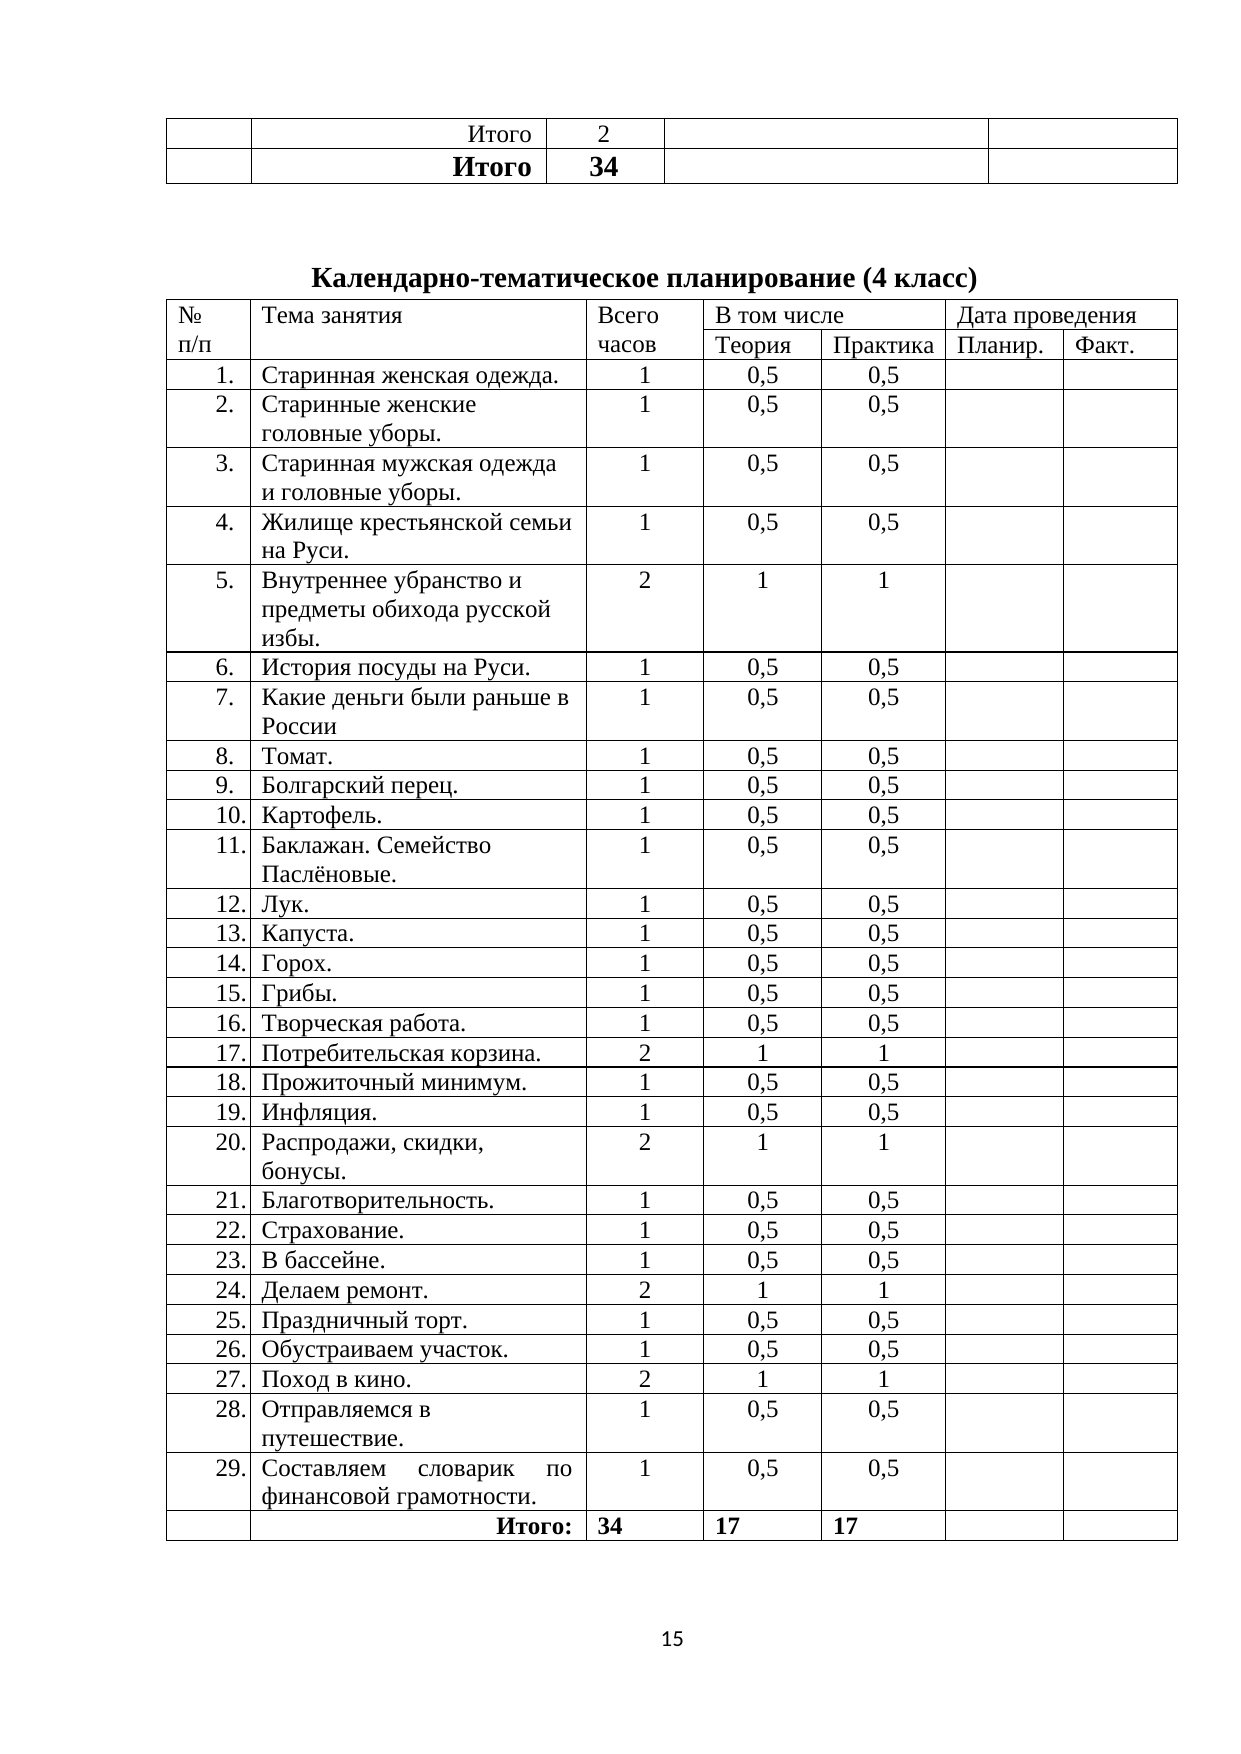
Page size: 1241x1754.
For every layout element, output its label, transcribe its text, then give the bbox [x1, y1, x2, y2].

table_cell Отправляемся в путешествие. [251, 1394, 586, 1452]
table_cell [1064, 1038, 1177, 1066]
table_cell 0,5 [822, 800, 945, 829]
table_cell Лук. [251, 889, 586, 917]
table_cell [665, 149, 988, 182]
table_cell 0,5 [704, 1245, 821, 1274]
table_cell [167, 682, 250, 740]
table_cell Итого [252, 119, 546, 148]
table_cell [167, 1038, 250, 1066]
table_cell В бассейне. [251, 1245, 586, 1274]
table_cell 0,5 [822, 448, 945, 506]
table_header Тема занятия [251, 300, 586, 359]
table_cell Обустраиваем участок. [251, 1335, 586, 1363]
table_cell [946, 1186, 1063, 1214]
table_cell [946, 1215, 1063, 1244]
table_cell [665, 119, 988, 148]
table_cell [946, 1127, 1063, 1184]
table_cell [1064, 360, 1177, 388]
table_cell 1 [587, 741, 703, 769]
table_cell [1064, 800, 1177, 829]
table_cell 1 [587, 771, 703, 799]
table_cell 0,5 [822, 830, 945, 888]
table_cell Внутреннее убранство и предметы обихода русской избы. [251, 565, 586, 651]
table_cell 0,5 [822, 771, 945, 799]
table_cell 1 [587, 1245, 703, 1274]
table_cell Грибы. [251, 978, 586, 1007]
table_cell 1 [587, 360, 703, 388]
table_cell 0,5 [704, 741, 821, 769]
table_cell 0,5 [822, 1008, 945, 1037]
table_cell [1064, 830, 1177, 888]
table_cell 17 [822, 1511, 945, 1540]
table_cell [167, 741, 250, 769]
table_cell [167, 565, 250, 651]
table_cell [946, 565, 1063, 651]
table_cell 0,5 [822, 948, 945, 977]
table_cell 1 [704, 1364, 821, 1393]
table_cell [989, 119, 999, 148]
table_cell 0,5 [822, 360, 945, 388]
table_cell 1 [587, 1305, 703, 1333]
table_cell [989, 149, 1177, 182]
table_cell 0,5 [704, 448, 821, 506]
table_cell Инфляция. [251, 1097, 586, 1126]
table_cell [1064, 682, 1177, 740]
table_cell 1 [704, 1038, 821, 1066]
table_cell [167, 919, 250, 947]
table_cell [946, 948, 1063, 977]
table_cell Факт. [1064, 330, 1177, 359]
table_cell Горох. [251, 948, 586, 977]
table_cell 0,5 [822, 1186, 945, 1214]
table_cell [167, 1245, 250, 1274]
table_cell 17 [704, 1511, 821, 1540]
table_cell [167, 1008, 250, 1037]
table_cell [946, 889, 1063, 917]
table_cell 1 [587, 1008, 703, 1037]
table_cell [1064, 1127, 1177, 1184]
table_header № п/п [167, 300, 250, 359]
table_cell 1 [704, 1127, 821, 1184]
table_cell [167, 1511, 250, 1540]
table_cell [1064, 1335, 1177, 1363]
table_cell 0,5 [822, 1453, 945, 1510]
table_cell [946, 1305, 1063, 1333]
table_cell [1064, 1097, 1177, 1126]
table_cell 1 [704, 565, 821, 651]
table_cell Какие деньги были раньше в России [251, 682, 586, 740]
table_cell 1 [587, 830, 703, 888]
table_cell 0,5 [822, 741, 945, 769]
table_cell [946, 800, 1063, 829]
table_cell 1 [587, 1335, 703, 1363]
table_cell [167, 1453, 250, 1510]
table_cell 0,5 [822, 978, 945, 1007]
table_cell 0,5 [822, 682, 945, 740]
table_cell [1064, 1394, 1177, 1452]
table_cell [946, 830, 1063, 888]
table_cell [167, 1097, 250, 1126]
table_cell [167, 507, 250, 564]
table_header В том числе [704, 300, 945, 329]
table_cell Итого [252, 149, 546, 182]
text Календарно-тематическое планирование (4 класс) [177, 261, 1112, 294]
table_cell 1 [822, 1038, 945, 1066]
table_cell 0,5 [822, 889, 945, 917]
table_cell 34 [547, 149, 664, 182]
table_cell [946, 653, 1063, 681]
table_cell 0,5 [822, 1097, 945, 1126]
table_cell [167, 149, 251, 182]
table_cell 0,5 [704, 1453, 821, 1510]
table_cell [946, 978, 1063, 1007]
table_cell 1 [822, 1364, 945, 1393]
table_cell [1064, 919, 1177, 947]
table_cell Распродажи, скидки, бонусы. [251, 1127, 586, 1184]
table_cell [1064, 741, 1177, 769]
table_cell [167, 771, 250, 799]
table_cell 1 [587, 390, 703, 447]
table_cell 1 [822, 1275, 945, 1304]
table_cell Праздничный торт. [251, 1305, 586, 1333]
table_cell 1 [587, 978, 703, 1007]
table_cell [946, 1335, 1063, 1363]
table_cell 1 [587, 1068, 703, 1096]
table_cell 34 [587, 1511, 703, 1540]
table_cell [946, 1038, 1063, 1066]
table_cell 0,5 [704, 919, 821, 947]
table_header Всего часов [587, 300, 703, 359]
table_cell [167, 830, 250, 888]
table_cell 0,5 [822, 1068, 945, 1096]
table_cell [1064, 889, 1177, 917]
table_cell Старинные женские головные уборы. [251, 390, 586, 447]
table_cell [1064, 1186, 1177, 1214]
table_cell [1064, 565, 1177, 651]
table_cell Планир. [946, 330, 1063, 359]
table_cell [1064, 1275, 1177, 1304]
table_cell 2 [587, 565, 703, 651]
table_cell [1064, 1364, 1177, 1393]
table_cell [167, 1215, 250, 1244]
table_cell 0,5 [822, 1335, 945, 1363]
table_cell Составляем словарик по финансовой грамотности. [251, 1453, 586, 1510]
table_cell Страхование. [251, 1215, 586, 1244]
table_cell Томат. [251, 741, 586, 769]
table_cell 0,5 [704, 978, 821, 1007]
table_cell [167, 448, 250, 506]
table_cell [946, 507, 1063, 564]
table_cell 0,5 [704, 1305, 821, 1333]
table_cell 2 [547, 119, 664, 148]
table_cell Итого: [251, 1511, 586, 1540]
table_cell 0,5 [704, 830, 821, 888]
table_cell 0,5 [822, 1215, 945, 1244]
table_cell 1 [587, 800, 703, 829]
table_cell [946, 1511, 1063, 1540]
table_cell 0,5 [704, 948, 821, 977]
table_cell 0,5 [822, 1245, 945, 1274]
table_cell [167, 889, 250, 917]
table_cell [167, 978, 250, 1007]
table_cell 1 [587, 1215, 703, 1244]
table_cell 0,5 [704, 682, 821, 740]
table_cell 0,5 [704, 1068, 821, 1096]
table_cell 0,5 [822, 1394, 945, 1452]
table_cell 0,5 [704, 390, 821, 447]
table_cell [946, 390, 1063, 447]
table_cell [1064, 653, 1177, 681]
table_cell 1 [587, 682, 703, 740]
table_cell [167, 360, 250, 388]
table_cell 2 [587, 1038, 703, 1066]
table_cell [167, 1275, 250, 1304]
table_cell [946, 360, 1063, 388]
table_cell 0,5 [704, 1215, 821, 1244]
table_cell Благотворительность. [251, 1186, 586, 1214]
table_cell Потребительская корзина. [251, 1038, 586, 1066]
table_cell 2 [587, 1127, 703, 1184]
table_cell 0,5 [704, 1097, 821, 1126]
table_cell 1 [587, 448, 703, 506]
table_cell [946, 1097, 1063, 1126]
table_cell 0,5 [822, 653, 945, 681]
table_cell [1064, 1511, 1177, 1540]
table_cell [167, 1364, 250, 1393]
table_cell 1 [587, 948, 703, 977]
table_cell [167, 1068, 250, 1096]
table_cell 0,5 [704, 800, 821, 829]
table_cell 1 [587, 919, 703, 947]
table_cell [946, 1068, 1063, 1096]
table_cell Старинная мужская одежда и головные уборы. [251, 448, 586, 506]
table_cell 1 [822, 565, 945, 651]
table_cell [946, 1394, 1063, 1452]
table_cell 0,5 [704, 1008, 821, 1037]
table_cell [1064, 390, 1177, 447]
table_cell [946, 1453, 1063, 1510]
table_cell Картофель. [251, 800, 586, 829]
table_cell 0,5 [704, 771, 821, 799]
table_cell [1064, 1305, 1177, 1333]
table_cell 0,5 [704, 1335, 821, 1363]
table_cell [1064, 1215, 1177, 1244]
table_cell [946, 448, 1063, 506]
table_cell 0,5 [704, 360, 821, 388]
table_cell Старинная женская одежда. [251, 360, 586, 388]
table_cell [167, 1335, 250, 1363]
table_cell [1064, 1453, 1177, 1510]
table_cell 1 [587, 1394, 703, 1452]
table_cell [167, 1127, 250, 1184]
table_cell [167, 800, 250, 829]
table_cell 1 [587, 1186, 703, 1214]
table_cell [167, 390, 250, 447]
table_cell 0,5 [822, 390, 945, 447]
table_cell 0,5 [704, 1186, 821, 1214]
table_cell 1 [587, 507, 703, 564]
table_cell 1 [587, 653, 703, 681]
table_cell Капуста. [251, 919, 586, 947]
table_header Дата проведения [946, 300, 1177, 329]
table_cell Практика [822, 330, 945, 359]
table_cell [167, 1305, 250, 1333]
table_cell 0,5 [822, 1305, 945, 1333]
table_cell [946, 682, 1063, 740]
table_cell Жилище крестьянской семьи на Руси. [251, 507, 586, 564]
table_cell [167, 948, 250, 977]
table_cell [946, 741, 1063, 769]
table_cell [167, 653, 250, 681]
table_cell [1064, 978, 1177, 1007]
table_cell [946, 1275, 1063, 1304]
table_cell 0,5 [704, 889, 821, 917]
table_cell [1064, 1008, 1177, 1037]
table_cell [946, 771, 1063, 799]
table_cell 0,5 [704, 1394, 821, 1452]
table_cell [167, 119, 251, 148]
table_cell 0,5 [822, 507, 945, 564]
table_cell Баклажан. Семейство Паслёновые. [251, 830, 586, 888]
table_cell [1064, 771, 1177, 799]
table_cell 0,5 [704, 653, 821, 681]
table_cell [1064, 1068, 1177, 1096]
table_cell [167, 1394, 250, 1452]
table_cell [1064, 507, 1177, 564]
table_cell 1 [822, 1127, 945, 1184]
table_cell 2 [587, 1364, 703, 1393]
table_cell Творческая работа. [251, 1008, 586, 1037]
table_cell [1064, 1245, 1177, 1274]
table_cell [167, 1186, 250, 1214]
table_cell Болгарский перец. [251, 771, 586, 799]
table_cell [946, 1245, 1063, 1274]
table_cell 0,5 [704, 507, 821, 564]
table_cell 1 [587, 1453, 703, 1510]
table_cell [946, 919, 1063, 947]
table_cell 1 [587, 1097, 703, 1126]
table_cell [1064, 448, 1177, 506]
table_cell [946, 1008, 1063, 1037]
table_cell 0,5 [822, 919, 945, 947]
table_cell Теория [704, 330, 821, 359]
table_cell История посуды на Руси. [251, 653, 586, 681]
table_cell 1 [587, 889, 703, 917]
table_cell Делаем ремонт. [251, 1275, 586, 1304]
table_cell Поход в кино. [251, 1364, 586, 1393]
table_cell 2 [587, 1275, 703, 1304]
table_cell [1064, 948, 1177, 977]
table_cell [1167, 119, 1177, 148]
table_cell 1 [704, 1275, 821, 1304]
table_cell Прожиточный минимум. [251, 1068, 586, 1096]
table_cell [946, 1364, 1063, 1393]
